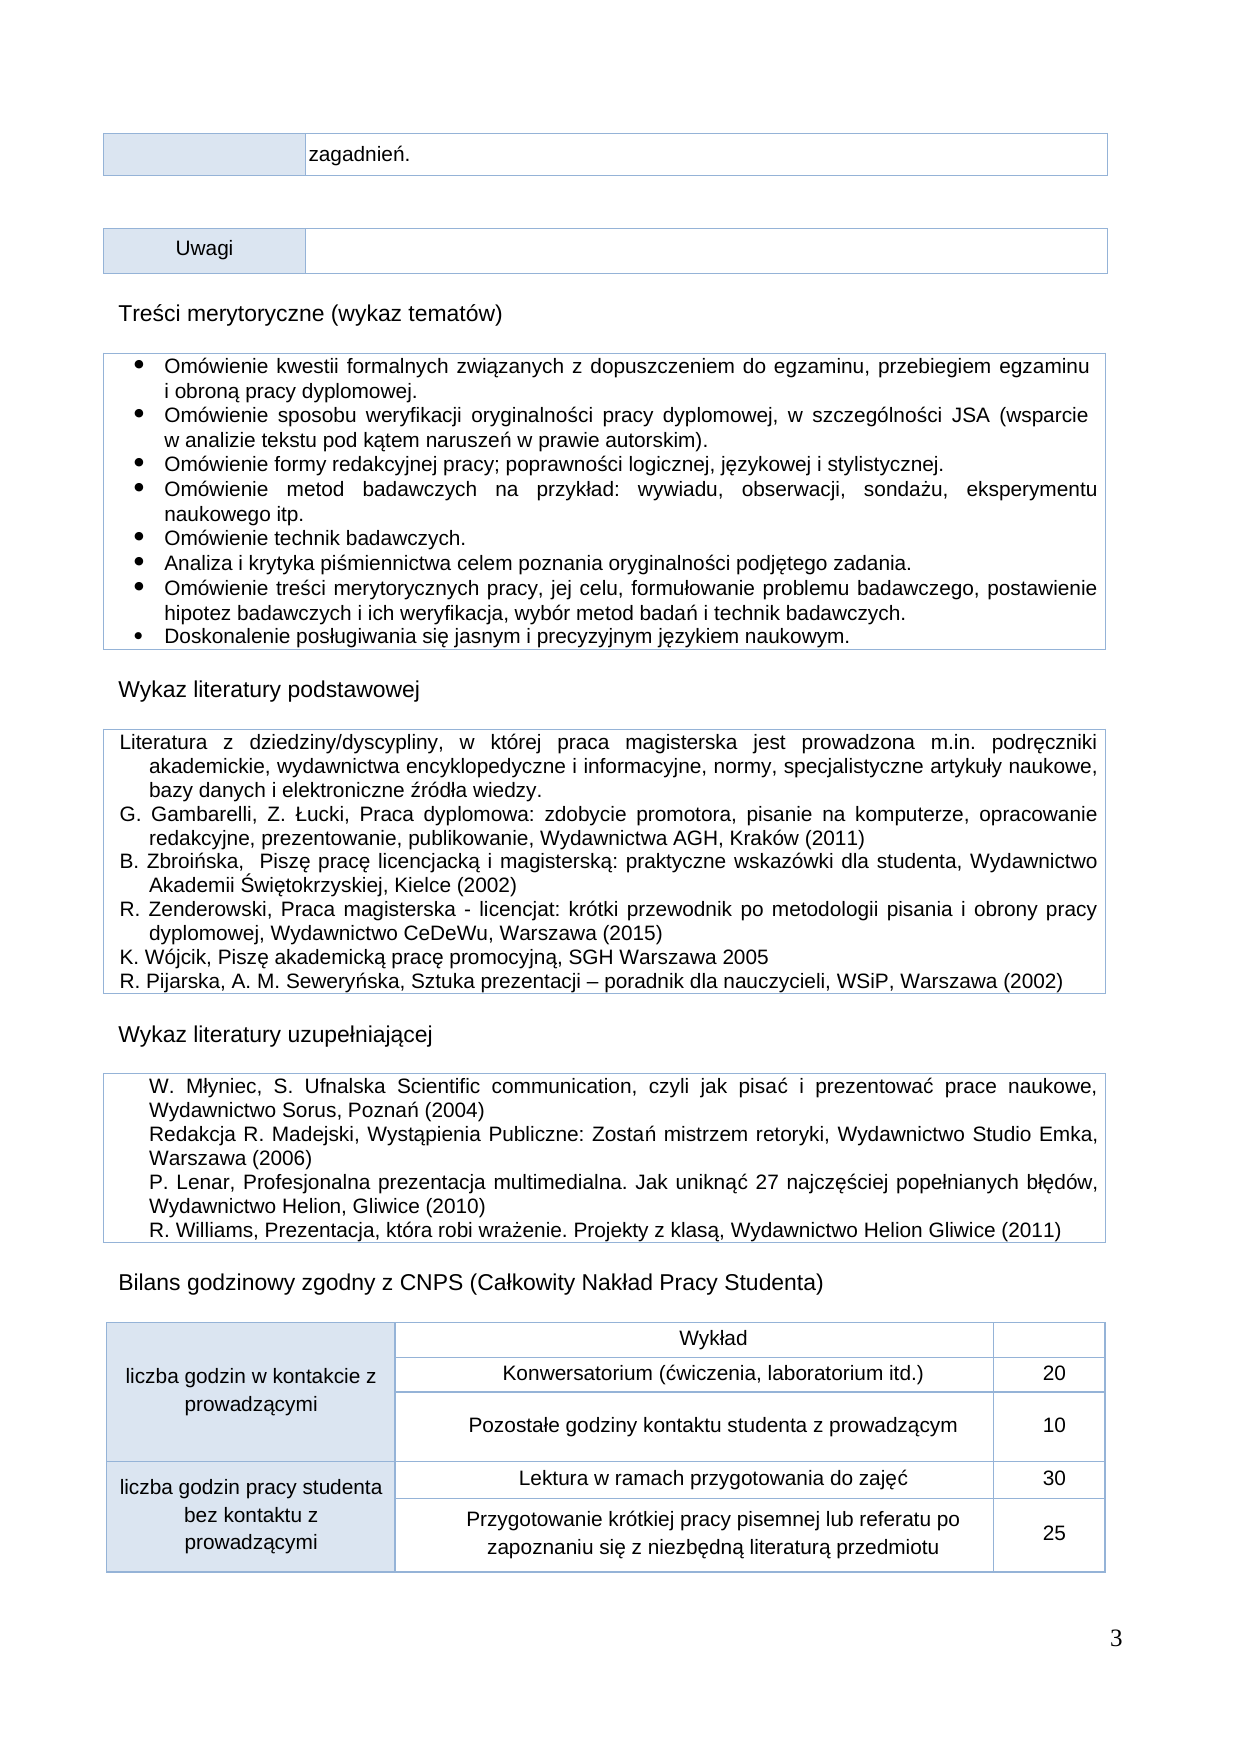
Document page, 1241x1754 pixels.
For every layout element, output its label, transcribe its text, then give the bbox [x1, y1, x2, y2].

table_header liczba godzin w kontakcie z prowadzącymi [107, 1323, 394, 1461]
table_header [306, 134, 1107, 175]
text Bilans godzinowy zgodny z CNPS (Całkowity Nakład Pracy Studenta) [118, 1269, 1122, 1296]
table_header W. Młyniec, S. Ufnalska Scientific communication, czyli jak pisać i prezentować prace naukowe, Wydawnictwo Sorus, Poznań (2004) Redakcja R. Madejski, Wystąpienia Publiczne: Zostań mistrzem retoryki, Wydawnictwo Studio Emka, Warszawa (2006) P. Lenar, Profesjonalna prezentacja multimedialna. Jak uniknąć 27 najczęściej popełnianych błędów, Wydawnictwo Helion, Gliwice (2010) R. Williams, Prezentacja, która robi wrażenie. Projekty z klasą, Wydawnictwo Helion Gliwice (2011) [104, 1074, 1105, 1242]
table_cell liczba godzin pracy studenta bez kontaktu z prowadzącymi [107, 1462, 394, 1571]
text Wykaz literatury uzupełniającej [118, 1021, 1122, 1047]
table_header Literatura z dziedziny/dyscypliny, w której praca magisterska jest prowadzona m.in. podręczniki akademickie, wydawnictwa encyklopedyczne i informacyjne, normy, specjalistyczne artykuły naukowe, bazy danych i elektroniczne źródła wiedzy. G. Gambarelli, Z. Łucki, Praca dyplomowa: zdobycie promotora, pisanie na komputerze, opracowanie redakcyjne, prezentowanie, publikowanie, Wydawnictwa AGH, Kraków (2011) B. Zbroińska, Piszę pracę licencjacką i magisterską: praktyczne wskazówki dla studenta, Wydawnictwo Akademii Świętokrzyskiej, Kielce (2002) R. Zenderowski, Praca magisterska - licencjat: krótki przewodnik po metodologii pisania i obrony pracy dyplomowej, Wydawnictwo CeDeWu, Warszawa (2015) K. Wójcik, Piszę akademicką pracę promocyjną, SGH Warszawa 2005 R. Pijarska, A. M. Seweryńska, Sztuka prezentacji – poradnik dla nauczycieli, WSiP, Warszawa (2002) [104, 730, 1105, 993]
table_cell 10 [994, 1393, 1104, 1461]
table_cell Przygotowanie krótkiej pracy pisemnej lub referatu po zapoznaniu się z niezbędną literaturą przedmiotu [396, 1499, 993, 1571]
table_cell Pozostałe godziny kontaktu studenta z prowadzącym [396, 1393, 993, 1461]
table_header [994, 1323, 1104, 1357]
text Treści merytoryczne (wykaz tematów) [118, 300, 1122, 326]
table_header Wykład [396, 1323, 993, 1357]
table_cell Lektura w ramach przygotowania do zajęć [396, 1462, 993, 1497]
text Wykaz literatury podstawowej [118, 676, 1122, 702]
table_cell Konwersatorium (ćwiczenia, laboratorium itd.) [396, 1358, 993, 1391]
table_cell 30 [994, 1462, 1104, 1497]
table_header Kryteria oceny [104, 134, 305, 175]
table_cell 20 [994, 1358, 1104, 1391]
table_header Omówienie kwestii formalnych związanych z dopuszczeniem do egzaminu, przebiegiem egzaminu i obroną pracy dyplomowej. Omówienie sposobu weryfikacji oryginalności pracy dyplomowej, w szczególności JSA (wsparcie w analizie tekstu pod kątem naruszeń w prawie autorskim). Omówienie formy redakcyjnej pracy; poprawności logicznej, językowej i stylistycznej. Omówienie metod badawczych na przykład: wywiadu, obserwacji, sondażu, eksperymentu naukowego itp. Omówienie technik badawczych. Analiza i krytyka piśmiennictwa celem poznania oryginalności podjętego zadania. Omówienie treści merytorycznych pracy, jej celu, formułowanie problemu badawczego, postawienie hipotez badawczych i ich weryfikacja, wybór metod badań i technik badawczych. Doskonalenie posługiwania się jasnym i precyzyjnym językiem naukowym. [104, 354, 1105, 648]
table_header [306, 229, 1107, 273]
table_header Uwagi [104, 229, 305, 273]
table_cell 25 [994, 1499, 1104, 1571]
